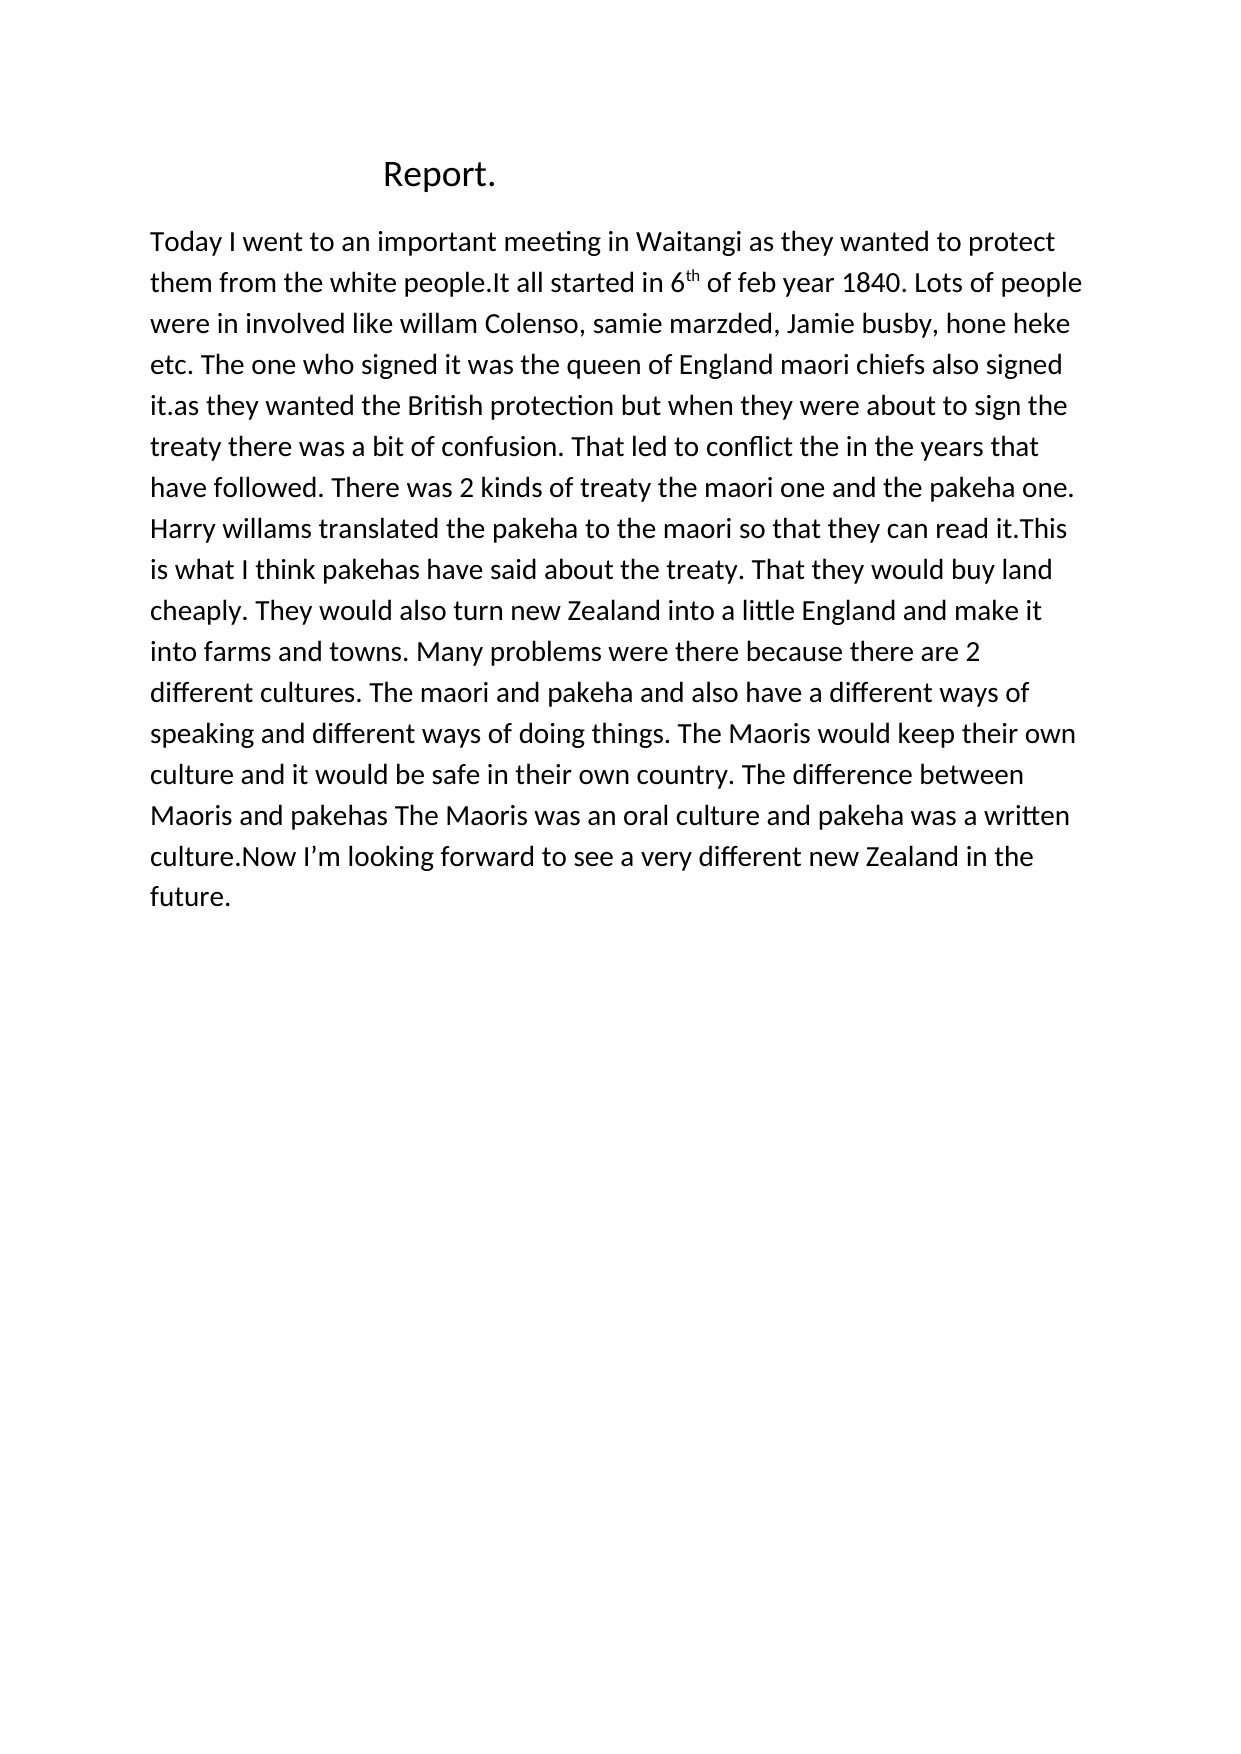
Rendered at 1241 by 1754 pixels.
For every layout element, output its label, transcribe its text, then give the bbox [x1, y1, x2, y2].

text Report. [150, 150, 1090, 196]
text Today I went to an important meeting in Waitangi as they wanted to protect them from the white people.It all started in 6th of feb year 1840. Lots of people were in involved like willam Colenso, samie marzded, Jamie busby, hone heke etc. The one who signed it was the queen of England maori chiefs also signed it.as they wanted the British protection but when they were about to sign the treaty there was a bit of confusion. That led to conflict the in the years that have followed. There was 2 kinds of treaty the maori one and the pakeha one. Harry willams translated the pakeha to the maori so that they can read it.This is what I think pakehas have said about the treaty. That they would buy land cheaply. They would also turn new Zealand into a little England and make it into farms and towns. Many problems were there because there are 2 different cultures. The maori and pakeha and also have a different ways of speaking and different ways of doing things. The Maoris would keep their own culture and it would be safe in their own country. The difference between Maoris and pakehas The Maoris was an oral culture and pakeha was a written culture.Now I’m looking forward to see a very different new Zealand in the future. [150, 223, 1090, 914]
